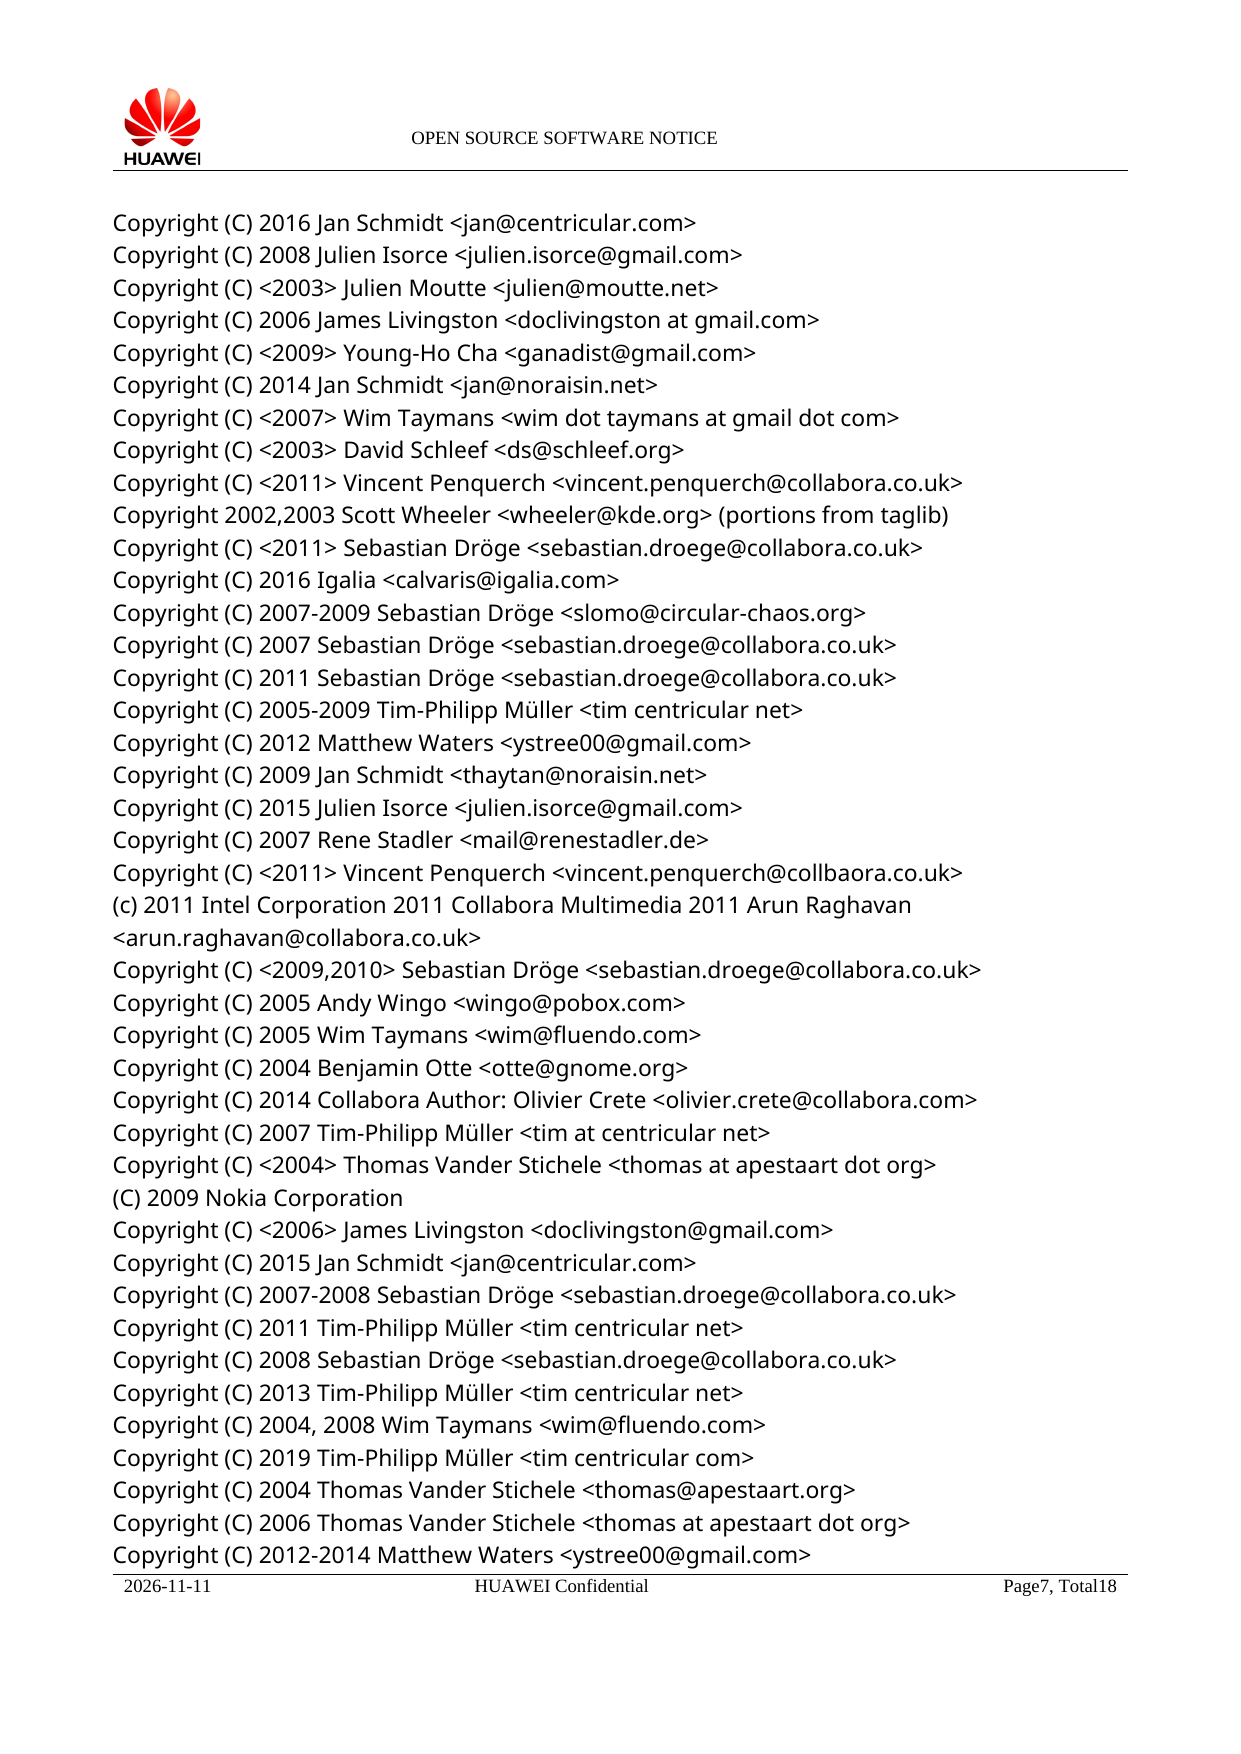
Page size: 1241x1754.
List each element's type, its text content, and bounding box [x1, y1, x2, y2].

picture [124, 88, 201, 165]
